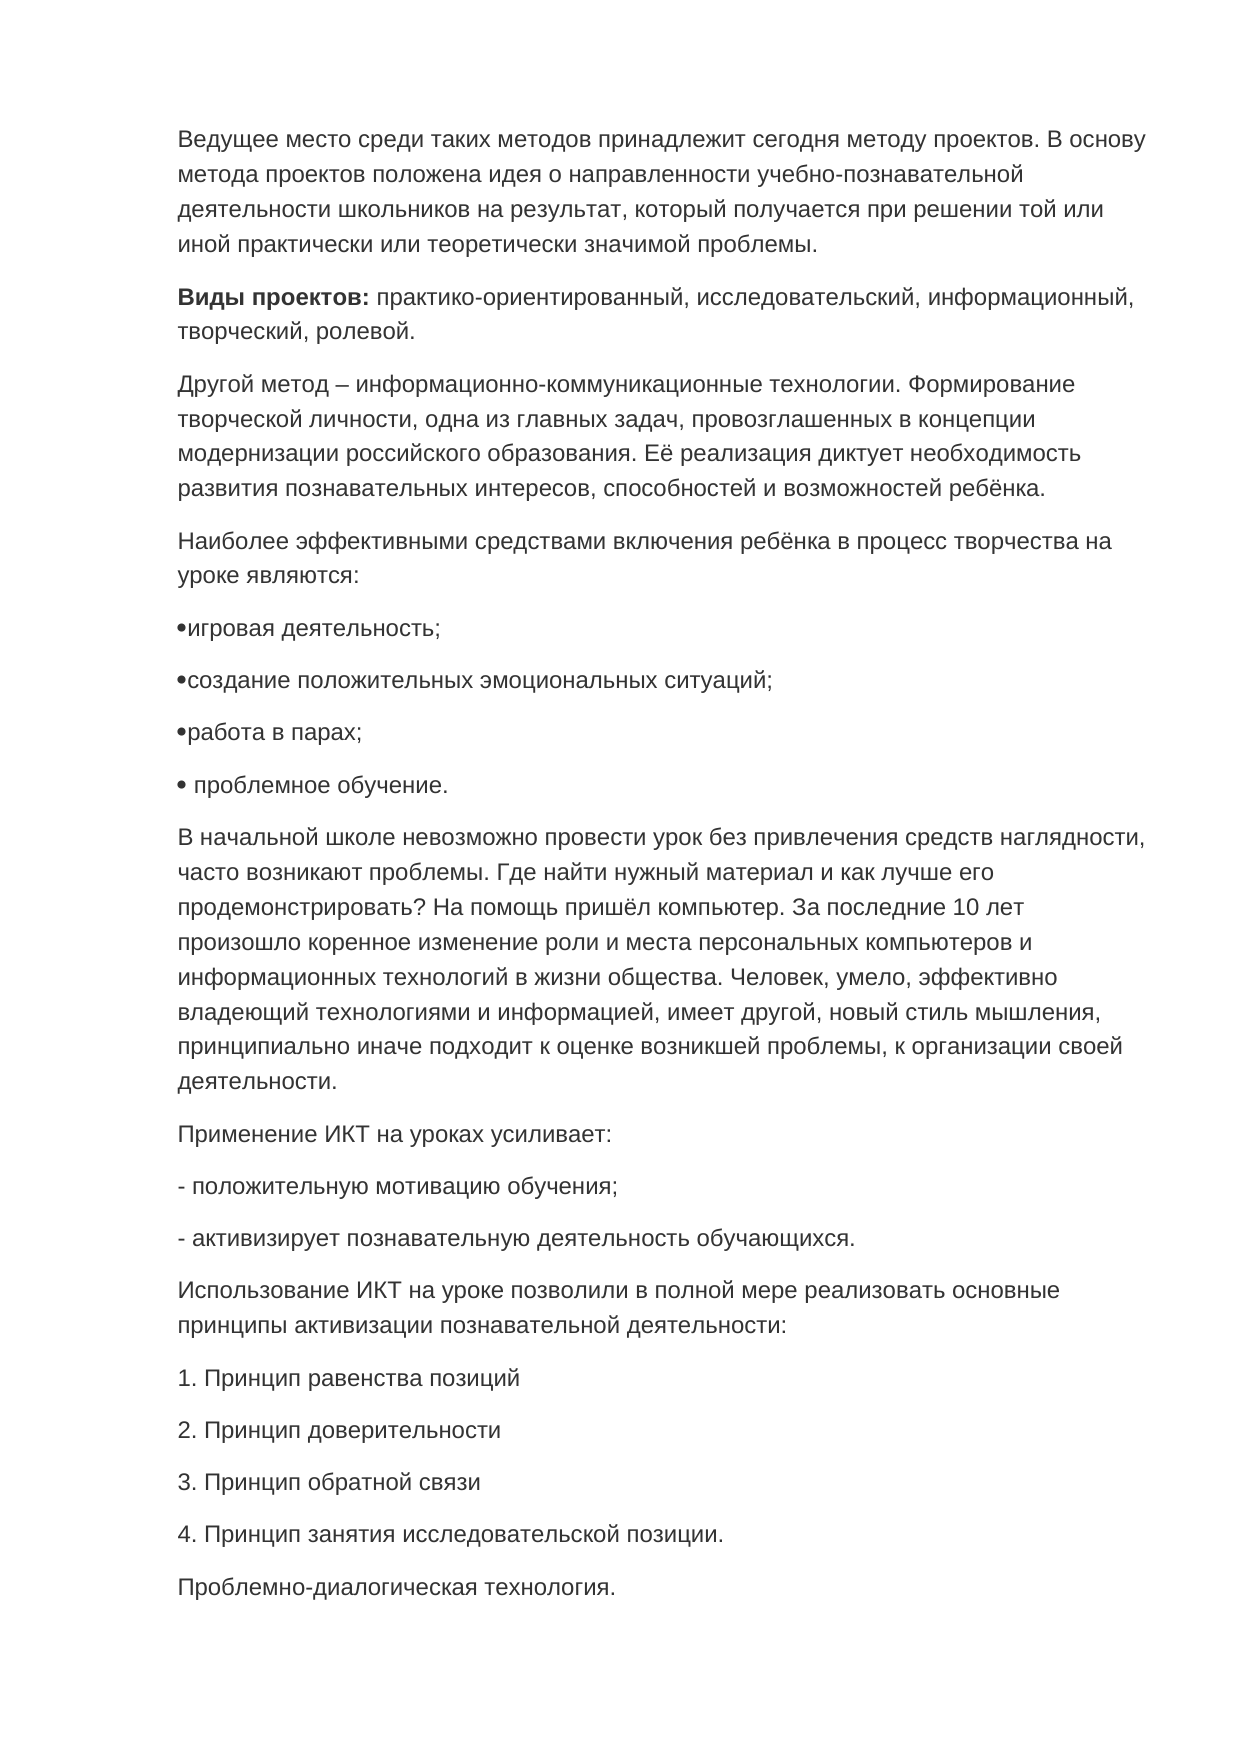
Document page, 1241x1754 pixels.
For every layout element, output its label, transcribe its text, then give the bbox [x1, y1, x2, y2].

text 3. Принцип обратной связи [177, 1461, 1152, 1496]
text Ведущее место среди таких методов принадлежит сегодня методу проектов. В основу метода проектов положена идея о направленности учебно-познавательной деятельности школьников на результат, который получается при решении той или иной практически или теоретически значимой проблемы. [177, 118, 1152, 258]
text Использование ИКТ на уроке позволили в полной мере реализовать основные принципы активизации познавательной деятельности: [177, 1269, 1152, 1339]
text Другой метод – информационно-коммуникационные технологии. Формирование творческой личности, одна из главных задач, провозглашенных в концепции модернизации российского образования. Её реализация диктует необходимость развития познавательных интересов, способностей и возможностей ребёнка. [177, 362, 1152, 502]
text работа в парах; [177, 711, 1152, 746]
text Применение ИКТ на уроках усиливает: [177, 1112, 1152, 1147]
text - положительную мотивацию обучения; [177, 1164, 1152, 1199]
text Наиболее эффективными средствами включения ребёнка в процесс творчества на уроке являются: [177, 519, 1152, 589]
text создание положительных эмоциональных ситуаций; [177, 659, 1152, 694]
text Виды проектов: практико-ориентированный, исследовательский, информационный, творческий, ролевой. [177, 275, 1152, 345]
text 2. Принцип доверительности [177, 1408, 1152, 1443]
text игровая деятельность; [177, 606, 1152, 641]
text В начальной школе невозможно провести урок без привлечения средств наглядности, часто возникают проблемы. Где найти нужный материал и как лучше его продемонстрировать? На помощь пришёл компьютер. За последние 10 лет произошло коренное изменение роли и места персональных компьютеров и информационных технологий в жизни общества. Человек, умело, эффективно владеющий технологиями и информацией, имеет другой, новый стиль мышления, принципиально иначе подходит к оценке возникшей проблемы, к организации своей деятельности. [177, 816, 1152, 1095]
text проблемное обучение. [177, 763, 1152, 798]
text Проблемно-диалогическая технология. [177, 1565, 1152, 1600]
text 4. Принцип занятия исследовательской позиции. [177, 1513, 1152, 1548]
text 1. Принцип равенства позиций [177, 1356, 1152, 1391]
text - активизирует познавательную деятельность обучающихся. [177, 1217, 1152, 1252]
